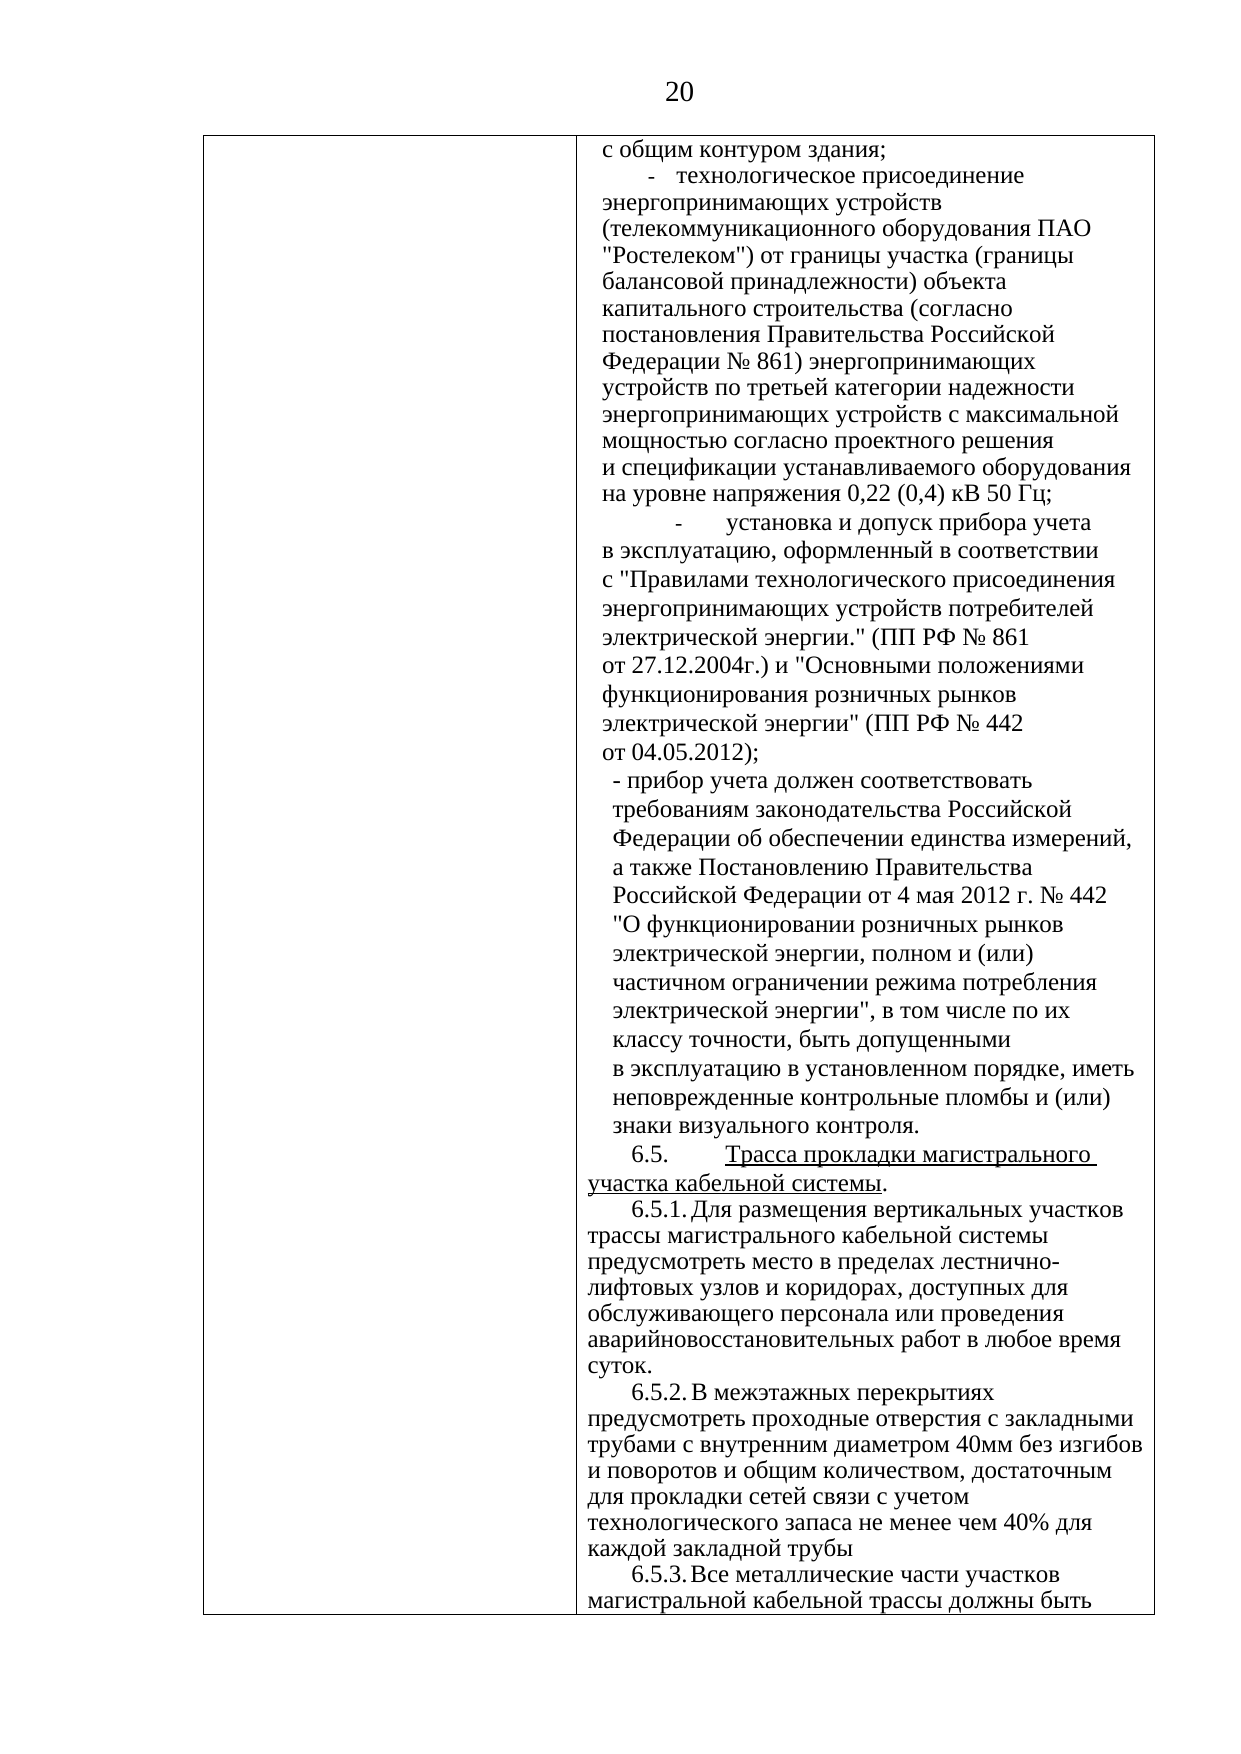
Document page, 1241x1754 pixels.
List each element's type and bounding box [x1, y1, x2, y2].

table_cell [577, 136, 1154, 1613]
table_cell [204, 136, 576, 1613]
